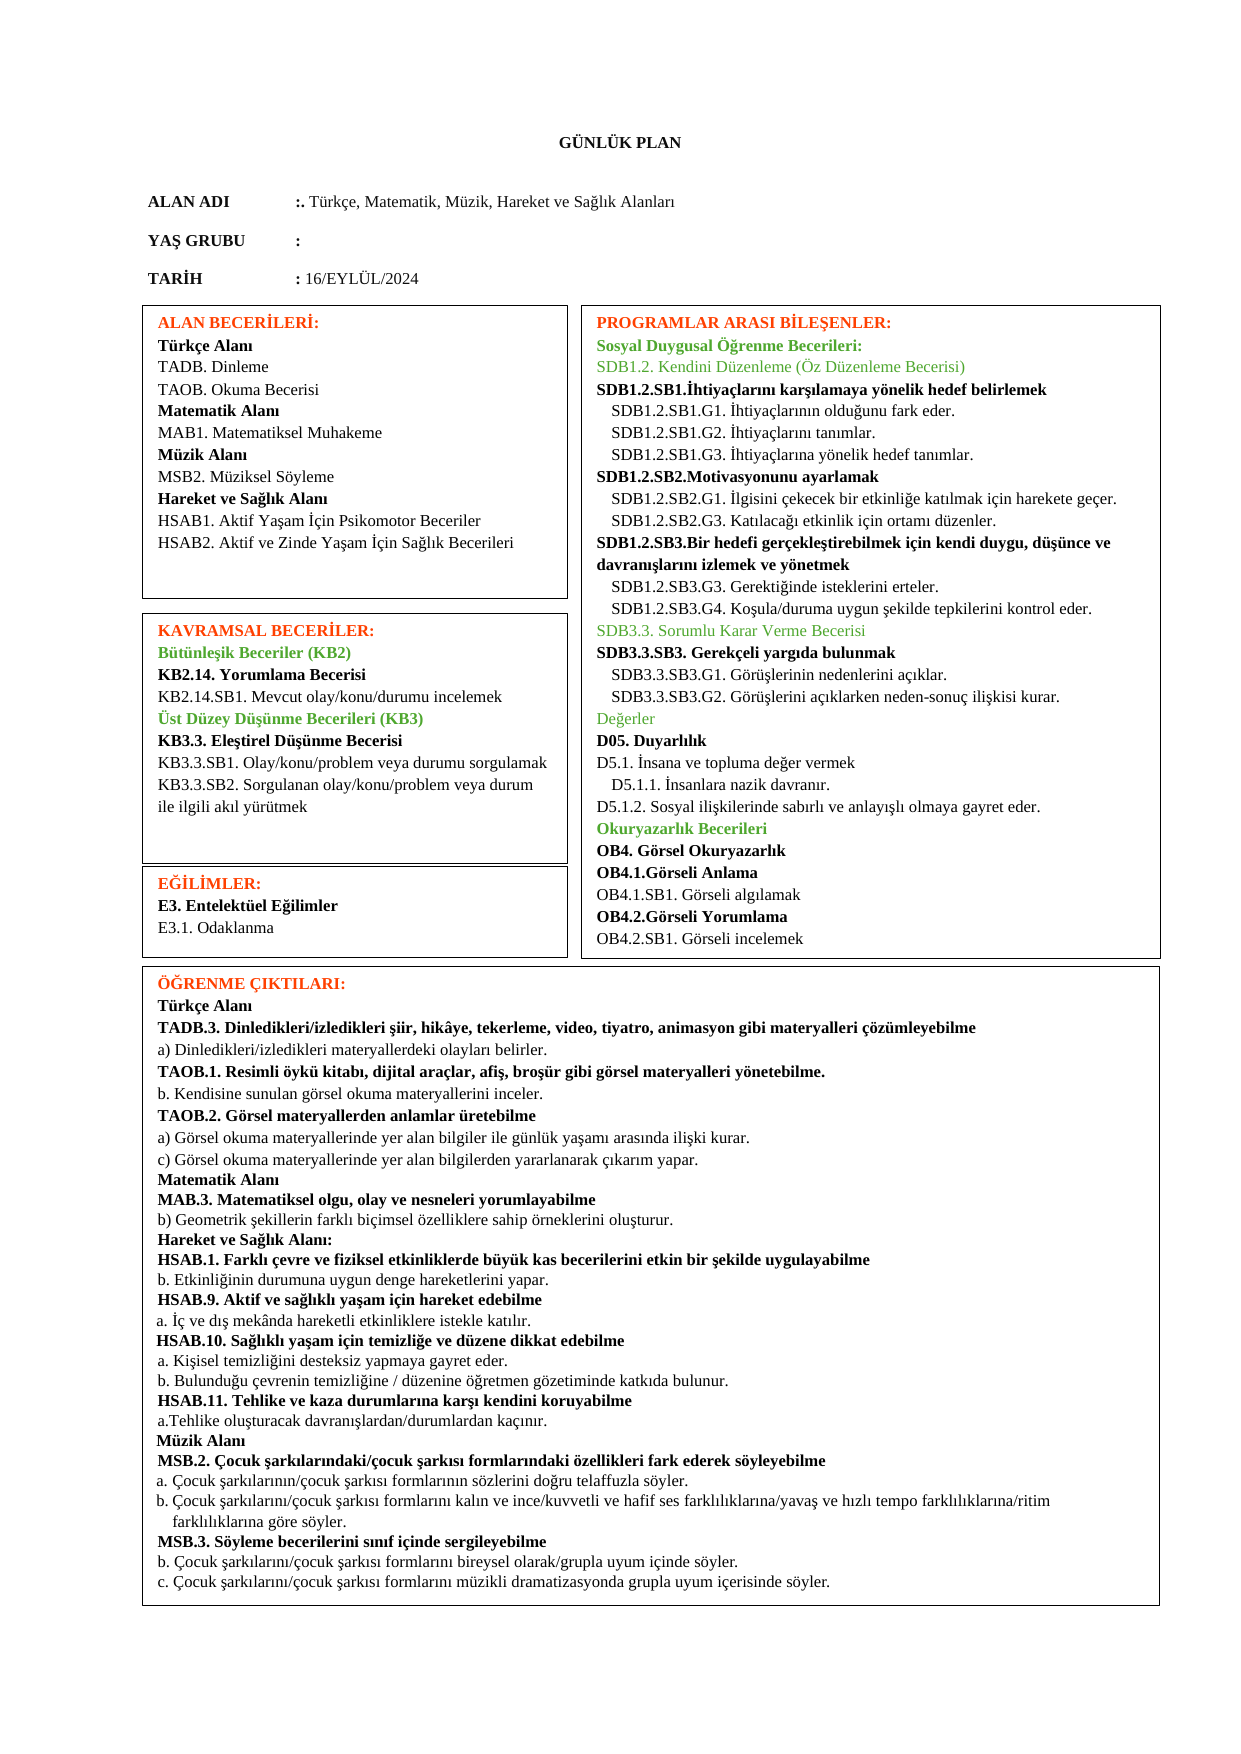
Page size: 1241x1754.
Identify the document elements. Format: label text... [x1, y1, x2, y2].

text GÜNLÜK PLAN [148, 133, 1093, 152]
text ALAN ADI :. Türkçe, Matematik, Müzik, Hareket ve Sağlık Alanları [148, 192, 1093, 211]
text YAŞ GRUBU : [148, 231, 1093, 250]
text TARİH : 16/EYLÜL/2024 [148, 269, 1093, 288]
